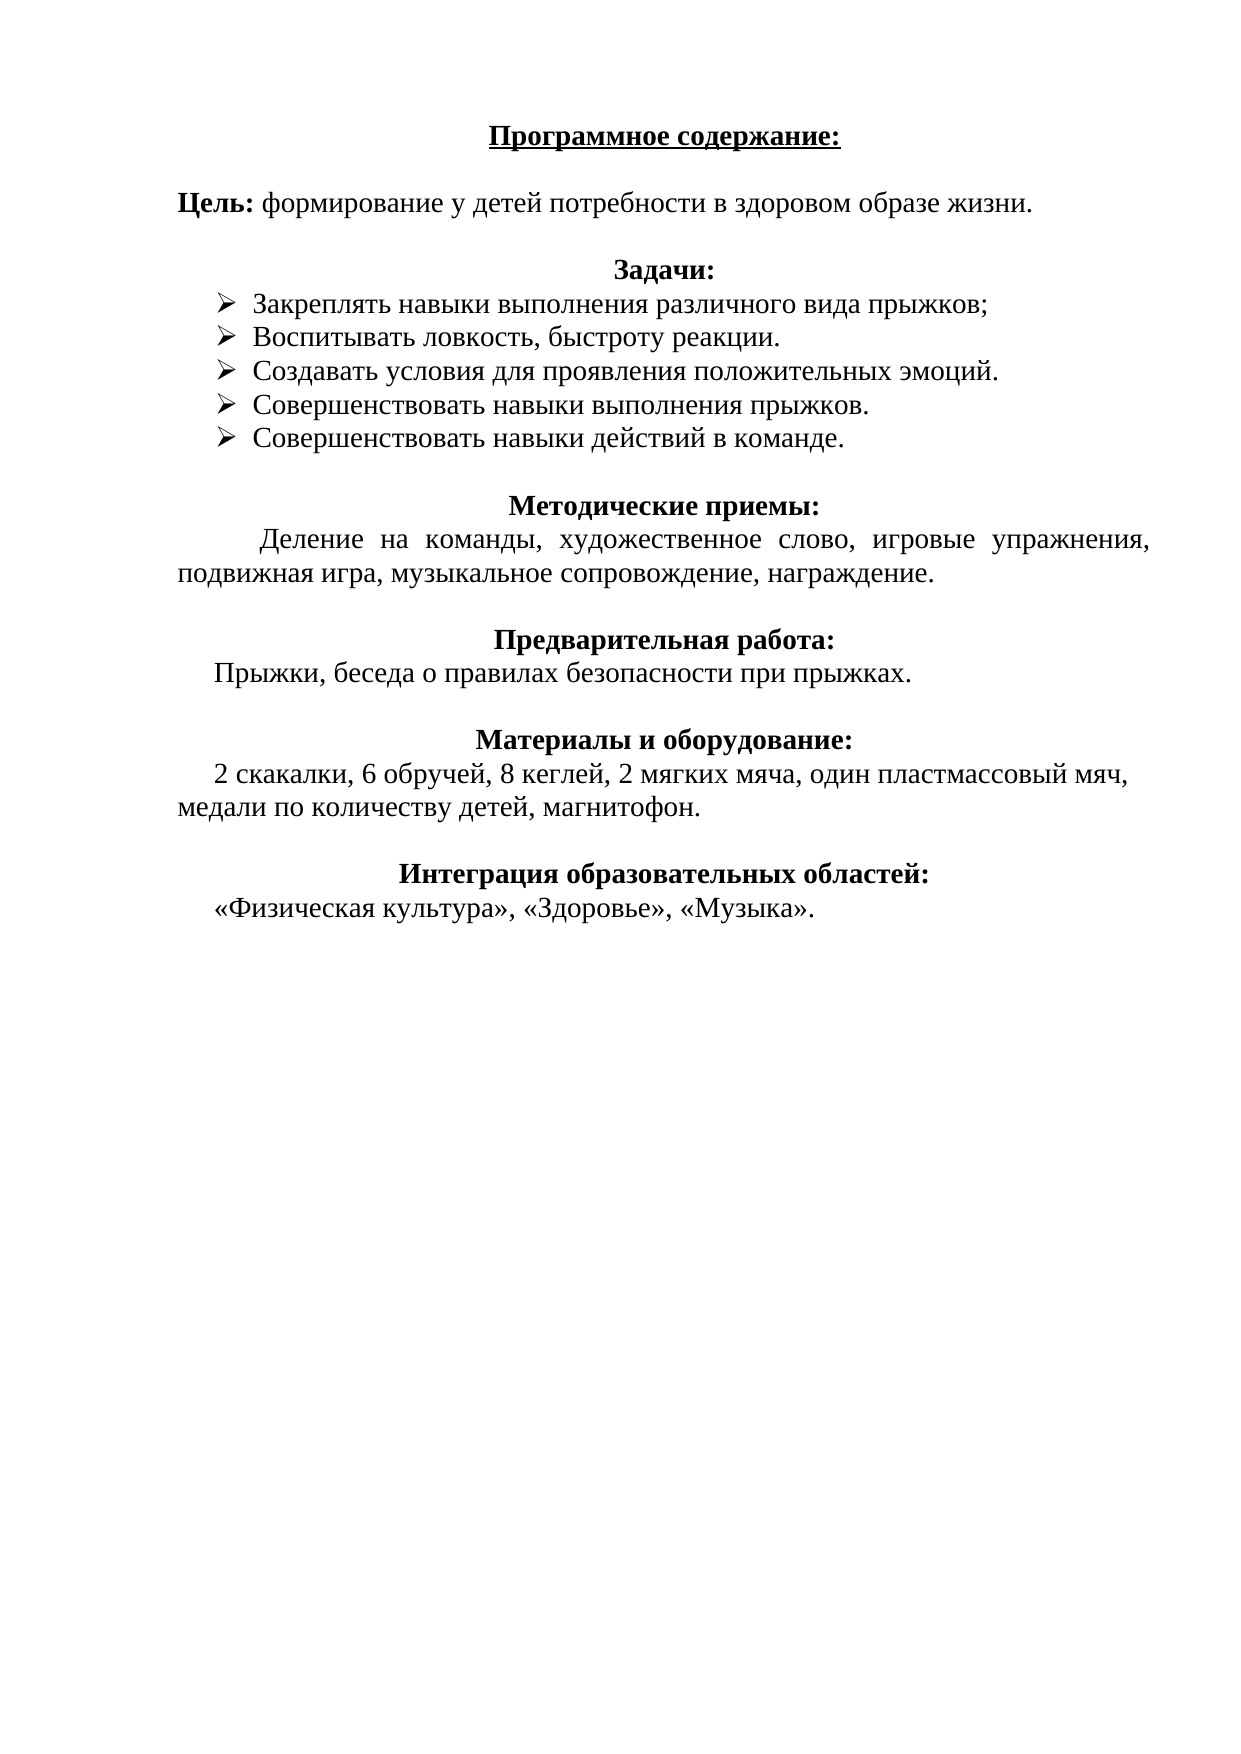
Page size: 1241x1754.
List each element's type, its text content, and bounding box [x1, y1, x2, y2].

list Закреплять навыки выполнения различного вида прыжков; [215, 286, 1152, 319]
text Методические приемы: [177, 488, 1152, 521]
text 2 скакалки, 6 обручей, 8 кеглей, 2 мягких мяча, один пластмассовый мяч, медали по количеству детей, магнитофон. [177, 756, 1152, 823]
list Совершенствовать навыки действий в команде. [215, 420, 1152, 454]
text Задачи: [177, 252, 1152, 286]
list Создавать условия для проявления положительных эмоций. [215, 353, 1152, 387]
text Предварительная работа: [177, 622, 1152, 655]
list Совершенствовать навыки выполнения прыжков. [215, 387, 1152, 420]
text Материалы и оборудование: [177, 722, 1152, 756]
text Деление на команды, художественное слово, игровые упражнения, подвижная игра, музыкальное сопровождение, награждение. [177, 521, 1152, 588]
text Цель: формирование у детей потребности в здоровом образе жизни. [177, 185, 1152, 219]
list Воспитывать ловкость, быстроту реакции. [215, 319, 1152, 353]
text Интеграция образовательных областей: [177, 857, 1152, 890]
text «Физическая культура», «Здоровье», «Музыка». [177, 890, 1152, 924]
text Прыжки, беседа о правилах безопасности при прыжках. [177, 655, 1152, 689]
text Программное содержание: [177, 118, 1152, 152]
